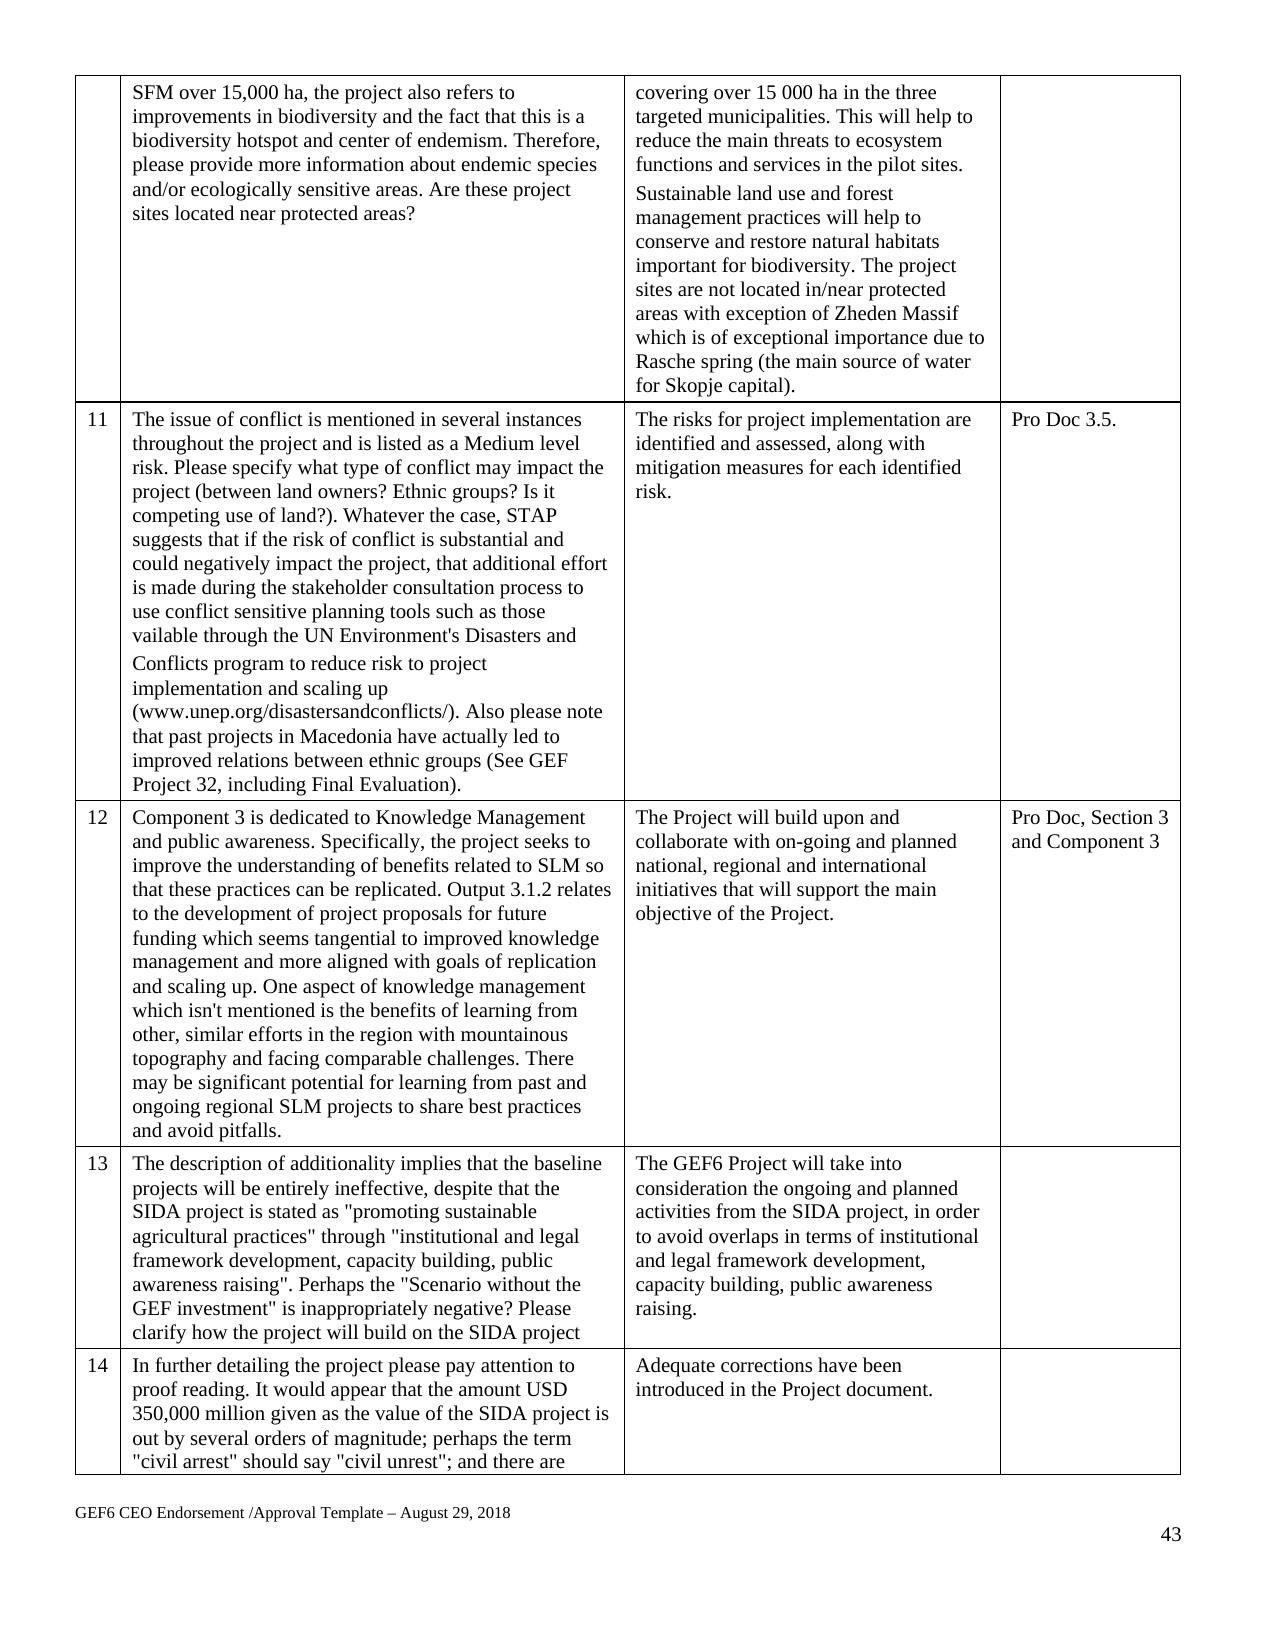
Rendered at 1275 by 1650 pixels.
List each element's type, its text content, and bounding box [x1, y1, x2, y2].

table_cell The description of additionality implies that the baseline projects will be entirely ineffective, despite that the SIDA project is stated as "promoting sustainable agricultural practices" through "institutional and legal framework development, capacity building, public awareness raising". Perhaps the "Scenario without the GEF investment" is inappropriately negative? Please clarify how the project will build on the SIDA project [121, 1147, 624, 1348]
table_cell 11 [76, 403, 120, 800]
table_cell 12 [76, 801, 120, 1146]
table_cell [625, 1349, 1000, 1473]
table_cell 14 [76, 1349, 120, 1473]
table_cell [1001, 1147, 1180, 1348]
table_cell Pro Doc 3.5. [1001, 403, 1180, 800]
table_cell The GEF6 Project will take into consideration the ongoing and planned activities from the SIDA project, in order to avoid overlaps in terms of institutional and legal framework development, capacity building, public awareness raising. [625, 1147, 1000, 1348]
table_cell The issue of conflict is mentioned in several instances throughout the project and is listed as a Medium level risk. Please specify what type of conflict may impact the project (between land owners? Ethnic groups? Is it competing use of land?). Whatever the case, STAP suggests that if the risk of conflict is substantial and could negatively impact the project, that additional effort is made during the stakeholder consultation process to use conflict sensitive planning tools such as those vailable through the UN Environment's Disasters and Conflicts program to reduce risk to project implementation and scaling up (www.unep.org/disastersandconflicts/). Also please note that past projects in Macedonia have actually led to improved relations between ethnic groups (See GEF Project 32, including Final Evaluation). [121, 403, 624, 800]
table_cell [121, 76, 624, 401]
table_cell The Project will build upon and collaborate with on-going and planned national, regional and international initiatives that will support the main objective of the Project. [625, 801, 1000, 1146]
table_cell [1001, 76, 1180, 401]
table_cell Pro Doc, Section 3 and Component 3 [1001, 801, 1180, 1146]
table_cell [1001, 1349, 1180, 1473]
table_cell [121, 1349, 624, 1473]
table_cell The risks for project implementation are identified and assessed, along with mitigation measures for each identified risk. [625, 403, 1000, 800]
table_cell 10 [76, 76, 120, 401]
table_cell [625, 76, 1000, 401]
table_cell 13 [76, 1147, 120, 1348]
table_cell Component 3 is dedicated to Knowledge Management and public awareness. Specifically, the project seeks to improve the understanding of benefits related to SLM so that these practices can be replicated. Output 3.1.2 relates to the development of project proposals for future funding which seems tangential to improved knowledge management and more aligned with goals of replication and scaling up. One aspect of knowledge management which isn't mentioned is the benefits of learning from other, similar efforts in the region with mountainous topography and facing comparable challenges. There may be significant potential for learning from past and ongoing regional SLM projects to share best practices and avoid pitfalls. [121, 801, 624, 1146]
